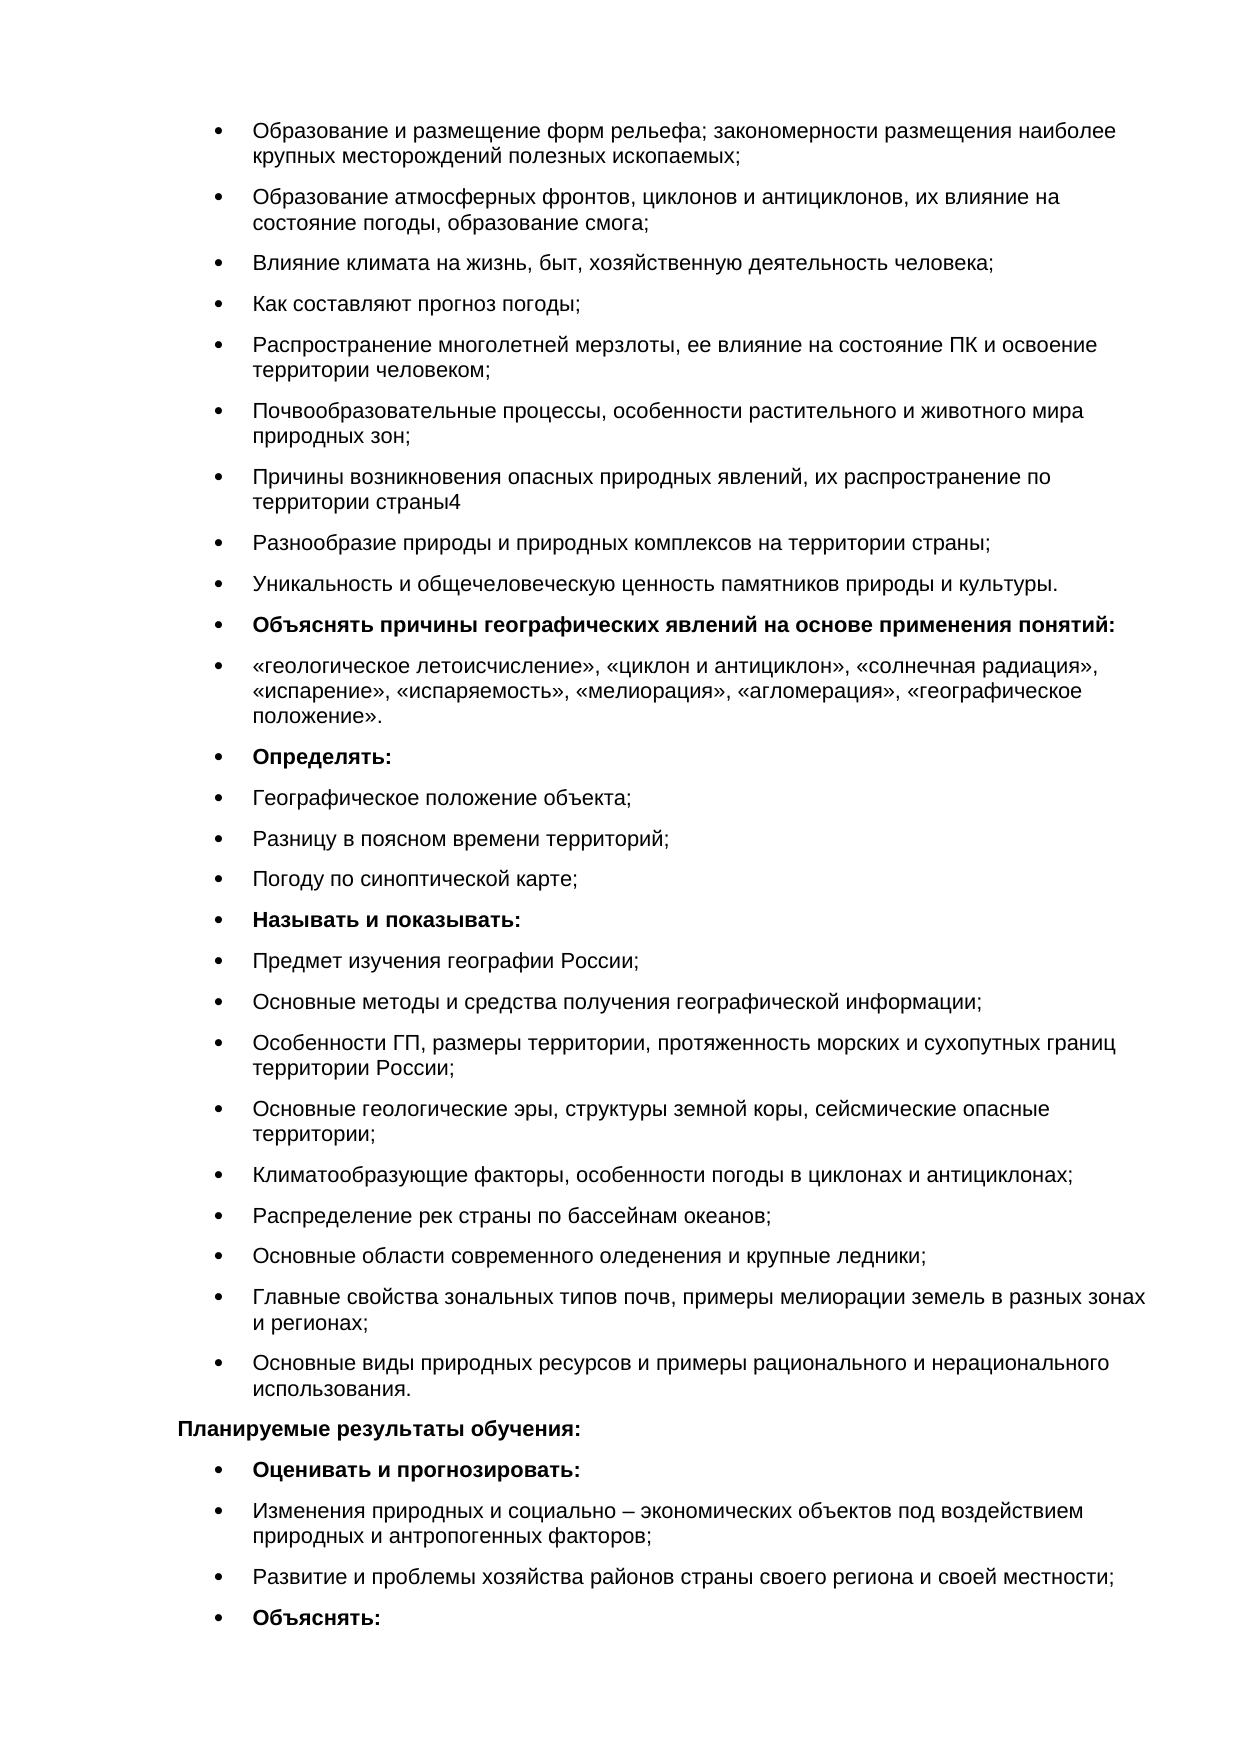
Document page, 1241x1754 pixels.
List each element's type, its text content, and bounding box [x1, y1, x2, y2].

list Объяснять причины географических явлений на основе применения понятий: [215, 612, 1152, 637]
list Называть и показывать: [215, 907, 1152, 932]
list Причины возникновения опасных природных явлений, их распространение по территории страны4 [215, 464, 1152, 514]
list Основные геологические эры, структуры земной коры, сейсмические опасные территории; [215, 1096, 1152, 1146]
list Разницу в поясном времени территорий; [215, 825, 1152, 851]
list Развитие и проблемы хозяйства районов страны своего региона и своей местности; [215, 1564, 1152, 1589]
list Разнообразие природы и природных комплексов на территории страны; [215, 530, 1152, 555]
list Особенности ГП, размеры территории, протяженность морских и сухопутных границ территории России; [215, 1029, 1152, 1080]
list Основные виды природных ресурсов и примеры рационального и нерационального использования. [215, 1350, 1152, 1401]
list Объяснять: [215, 1605, 1152, 1630]
list «геологическое летоисчисление», «циклон и антициклон», «солнечная радиация», «испарение», «испаряемость», «мелиорация», «агломерация», «географическое положение». [215, 652, 1152, 728]
list Уникальность и общечеловеческую ценность памятников природы и культуры. [215, 571, 1152, 596]
text Планируемые результаты обучения: [177, 1416, 1152, 1441]
list Основные методы и средства получения географической информации; [215, 989, 1152, 1014]
list Географическое положение объекта; [215, 784, 1152, 810]
list Распределение рек страны по бассейнам океанов; [215, 1202, 1152, 1228]
list Основные области современного оледенения и крупные ледники; [215, 1243, 1152, 1268]
list Определять: [215, 744, 1152, 769]
list Распространение многолетней мерзлоты, ее влияние на состояние ПК и освоение территории человеком; [215, 332, 1152, 382]
list Изменения природных и социально – экономических объектов под воздействием природных и антропогенных факторов; [215, 1498, 1152, 1548]
list Предмет изучения географии России; [215, 948, 1152, 973]
list Почвообразовательные процессы, особенности растительного и животного мира природных зон; [215, 398, 1152, 448]
list Влияние климата на жизнь, быт, хозяйственную деятельность человека; [215, 250, 1152, 275]
list Главные свойства зональных типов почв, примеры мелиорации земель в разных зонах и регионах; [215, 1284, 1152, 1334]
list Климатообразующие факторы, особенности погоды в циклонах и антициклонах; [215, 1162, 1152, 1187]
list Образование атмосферных фронтов, циклонов и антициклонов, их влияние на состояние погоды, образование смога; [215, 184, 1152, 234]
list Оценивать и прогнозировать: [215, 1457, 1152, 1482]
list Погоду по синоптической карте; [215, 866, 1152, 891]
list Образование и размещение форм рельефа; закономерности размещения наиболее крупных месторождений полезных ископаемых; [215, 118, 1152, 168]
list Как составляют прогноз погоды; [215, 291, 1152, 316]
